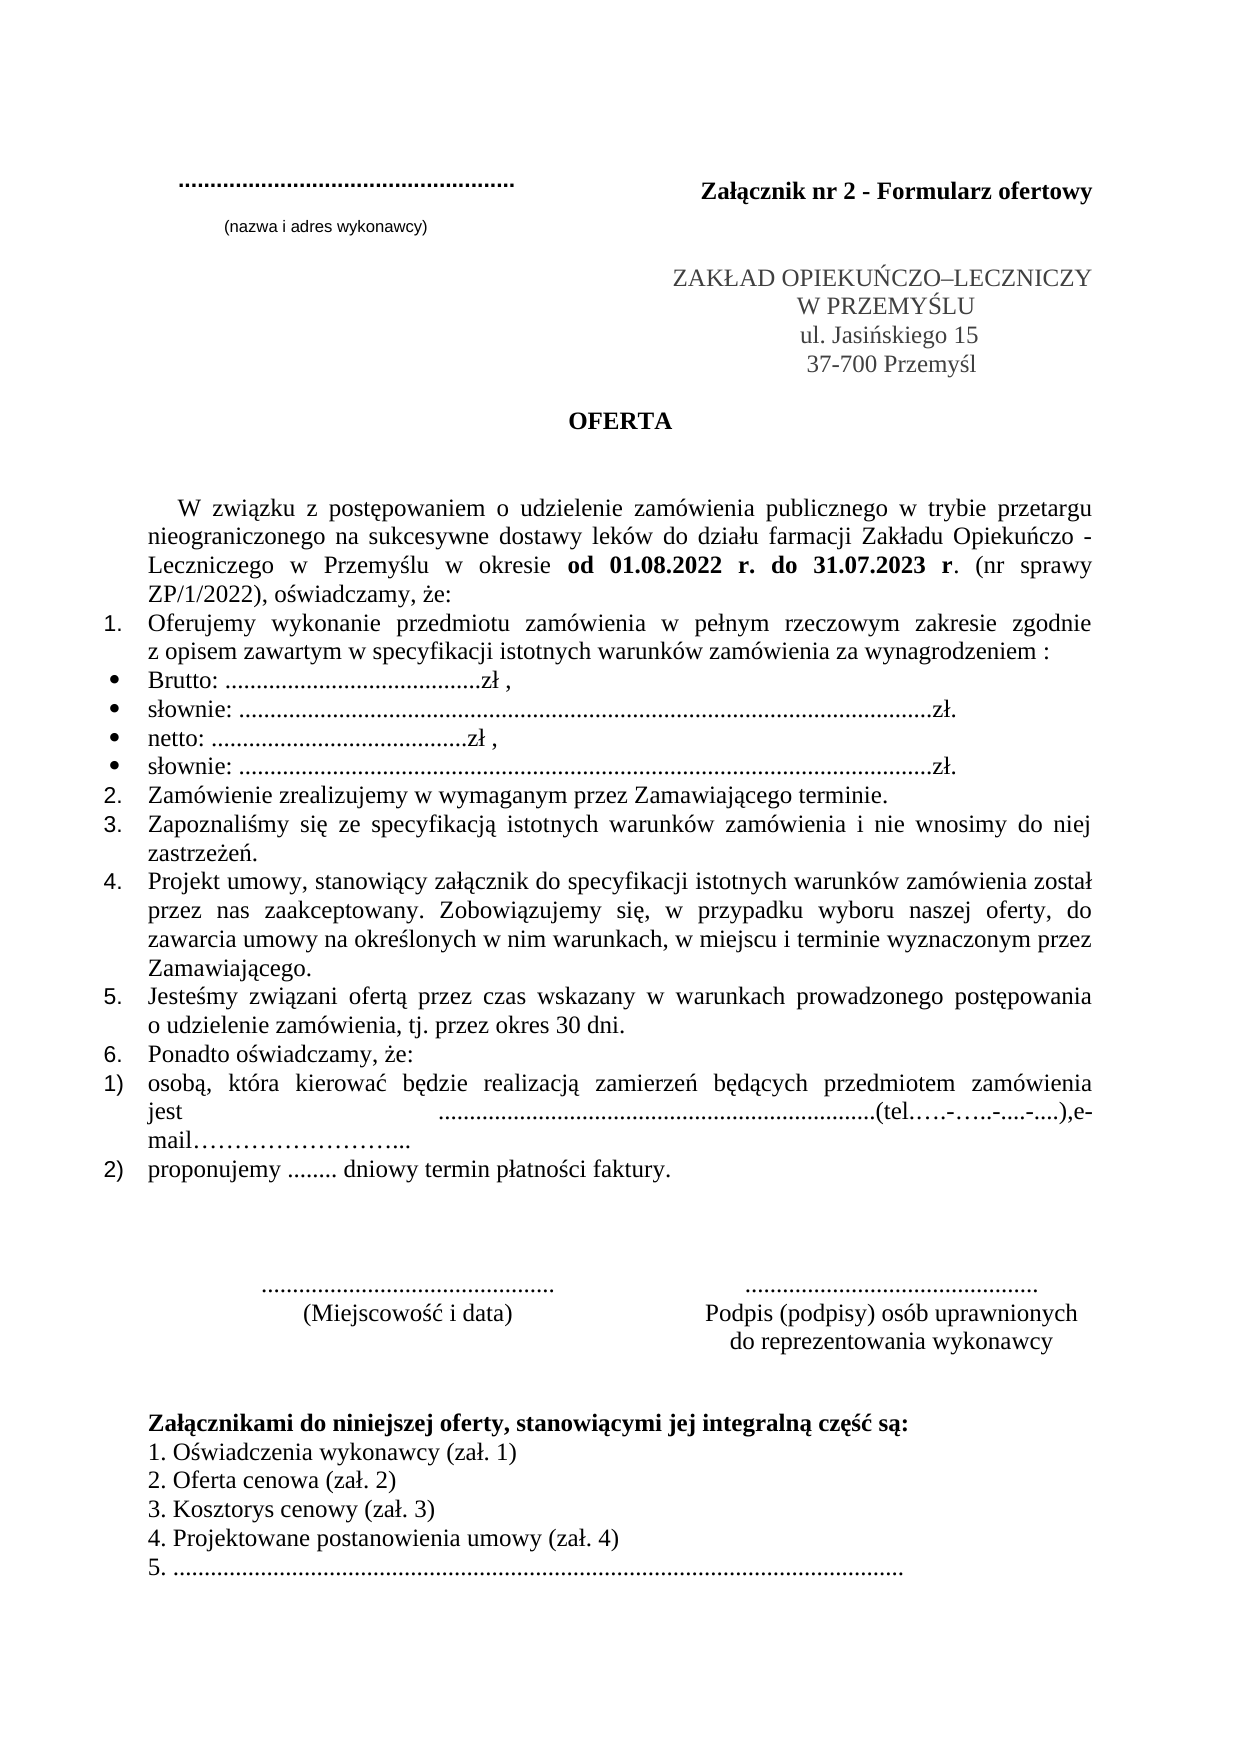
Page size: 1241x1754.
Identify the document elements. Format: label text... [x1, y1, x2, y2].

subtitle ul. Jasińskiego 15 [148, 320, 1093, 349]
list proponujemy ........ dniowy termin płatności faktury. [103, 1154, 1093, 1183]
table_header ............................................... [148, 1269, 631, 1298]
list netto: .........................................zł , [110, 723, 1093, 751]
list słownie: ...............................................................................................................zł. [110, 751, 1093, 780]
subtitle Załącznik nr 2 - Formularz ofertowy [148, 176, 1093, 205]
list Zapoznaliśmy się ze specyfikacją istotnych warunków zamówienia i nie wnosimy do niej zastrzeżeń. [103, 809, 1093, 866]
text 3. Kosztorys cenowy (zał. 3) [148, 1494, 1093, 1523]
text OFERTA [148, 406, 1093, 435]
text W związku z postępowaniem o udzielenie zamówienia publicznego w trybie przetargu nieograniczonego na sukcesywne dostawy leków do działu farmacji Zakładu Opiekuńczo - Leczniczego w Przemyślu w okresie od 01.08.2022 r. do 31.07.2023 r. (nr sprawy ZP/1/2022), oświadczamy, że: [148, 493, 1093, 608]
list Projekt umowy, stanowiący załącznik do specyfikacji istotnych warunków zamówienia został przez nas zaakceptowany. Zobowiązujemy się, w przypadku wyboru naszej oferty, do zawarcia umowy na określonych w nim warunkach, w miejscu i terminie wyznaczonym przez Zamawiającego. [103, 866, 1093, 981]
list słownie: ...............................................................................................................zł. [110, 694, 1093, 723]
subtitle ZAKŁAD OPIEKUŃCZO–LECZNICZY [148, 263, 1093, 291]
list Ponadto oświadczamy, że: [103, 1039, 1093, 1068]
text Załącznikami do niniejszej oferty, stanowiącymi jej integralną część są: [148, 1408, 1093, 1437]
list Brutto: .........................................zł , [110, 665, 1093, 694]
table_cell Podpis (podpisy) osób uprawnionych do reprezentowania wykonawcy [631, 1298, 1115, 1355]
text 1. Oświadczenia wykonawcy (zał. 1) [148, 1437, 1093, 1466]
table_cell (Miejscowość i data) [148, 1298, 631, 1355]
subtitle W PRZEMYŚLU [148, 291, 1093, 320]
subtitle 37-700 Przemyśl [148, 349, 1093, 378]
text 5. ..................................................................................................................... [148, 1552, 1093, 1581]
list Jesteśmy związani ofertą przez czas wskazany w warunkach prowadzonego postępowania o udzielenie zamówienia, tj. przez okres 30 dni. [103, 981, 1093, 1039]
list Zamówienie zrealizujemy w wymaganym przez Zamawiającego terminie. [103, 780, 1093, 809]
list Oferujemy wykonanie przedmiotu zamówienia w pełnym rzeczowym zakresie zgodnie z opisem zawartym w specyfikacji istotnych warunków zamówienia za wynagrodzeniem : [103, 608, 1093, 665]
table_header ............................................... [631, 1269, 1115, 1298]
list osobą, która kierować będzie realizacją zamierzeń będących przedmiotem zamówienia jest ......................................................................(tel.….-…..-....-....),e-mail……………………... [103, 1068, 1093, 1154]
text 2. Oferta cenowa (zał. 2) [148, 1466, 1093, 1494]
text 4. Projektowane postanowienia umowy (zał. 4) [148, 1523, 1093, 1552]
